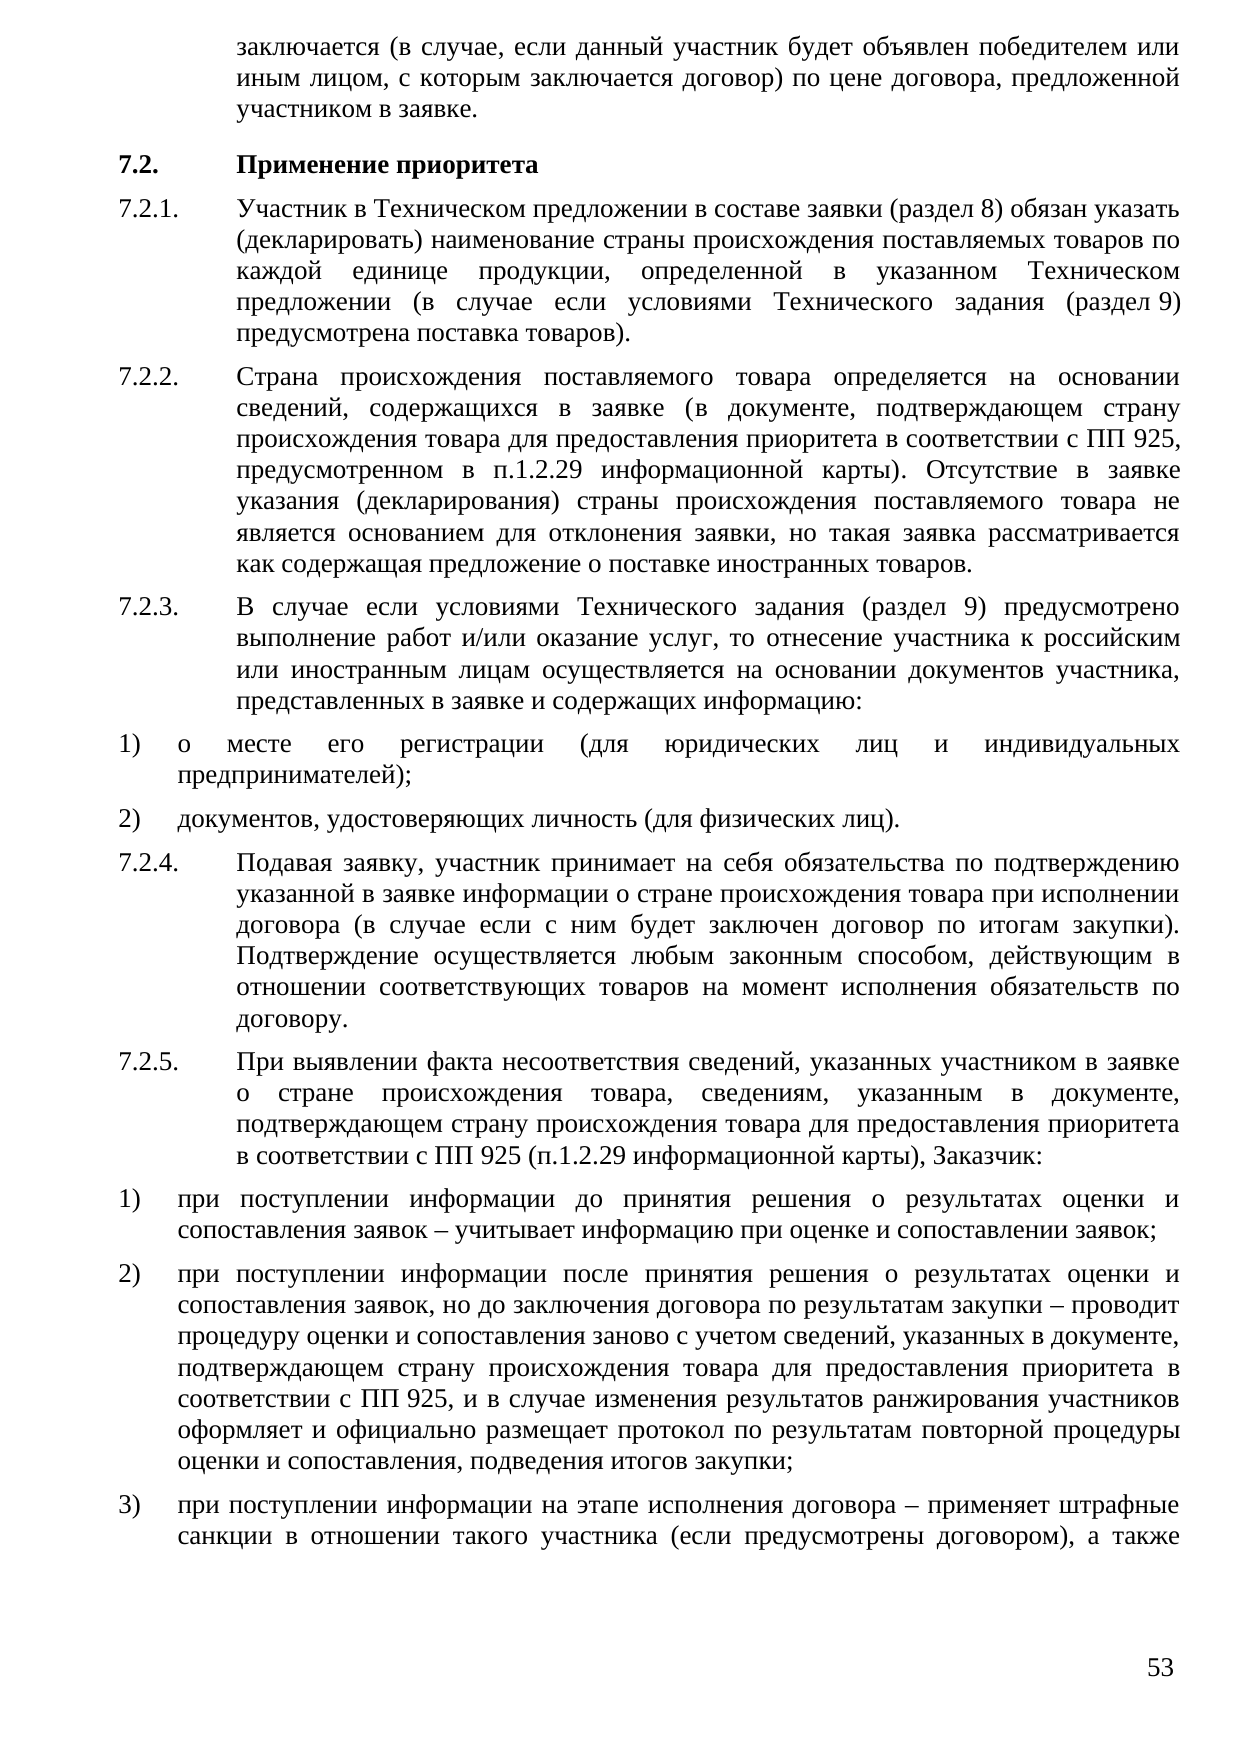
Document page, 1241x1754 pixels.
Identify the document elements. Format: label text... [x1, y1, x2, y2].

text При выявлении факта несоответствия сведений, указанных участником в заявке о стране происхождения товара, сведениям, указанным в документе, подтверждающем страну происхождения товара для предоставления приоритета в соответствии с ПП 925 (п.1.2.29 информационной карты), Заказчик: [118, 1045, 1181, 1170]
text при поступлении информации после принятия решения о результатах оценки и сопоставления заявок, но до заключения договора по результатам закупки – проводит процедуру оценки и сопоставления заново с учетом сведений, указанных в документе, подтверждающем страну происхождения товара для предоставления приоритета в соответствии с ПП 925, и в случае изменения результатов ранжирования участников оформляет и официально размещает протокол по результатам повторной процедуры оценки и сопоставления, подведения итогов закупки; [118, 1257, 1181, 1475]
text о месте его регистрации (для юридических лиц и индивидуальных предпринимателей); [118, 727, 1181, 790]
text Участник в Техническом предложении в составе заявки (раздел 8) обязан указать (декларировать) наименование страны происхождения поставляемых товаров по каждой единице продукции, определенной в указанном Техническом предложении (в случае если условиями Технического задания (раздел 9) предусмотрена поставка товаров). [118, 192, 1181, 347]
text Страна происхождения поставляемого товара определяется на основании сведений, содержащихся в заявке (в документе, подтверждающем страну происхождения товара для предоставления приоритета в соответствии с ПП 925, предусмотренном в п.1.2.29 информационной карты). Отсутствие в заявке указания (декларирования) страны происхождения поставляемого товара не является основанием для отклонения заявки, но такая заявка рассматривается как содержащая предложение о поставке иностранных товаров. [118, 360, 1181, 578]
text Применение приоритета [118, 148, 1181, 179]
text В случае если условиями Технического задания (раздел 9) предусмотрено выполнение работ и/или оказание услуг, то отнесение участника к российским или иностранным лицам осуществляется на основании документов участника, представленных в заявке и содержащих информацию: [118, 590, 1181, 715]
text при поступлении информации до принятия решения о результатах оценки и сопоставления заявок – учитывает информацию при оценке и сопоставлении заявок; [118, 1182, 1181, 1245]
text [118, 29, 1181, 123]
text Подавая заявку, участник принимает на себя обязательства по подтверждению указанной в заявке информации о стране происхождения товара при исполнении договора (в случае если с ним будет заключен договор по итогам закупки). Подтверждение осуществляется любым законным способом, действующим в отношении соответствующих товаров на момент исполнения обязательств по договору. [118, 846, 1181, 1033]
text документов, удостоверяющих личность (для физических лиц). [118, 802, 1181, 833]
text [118, 1488, 1181, 1550]
